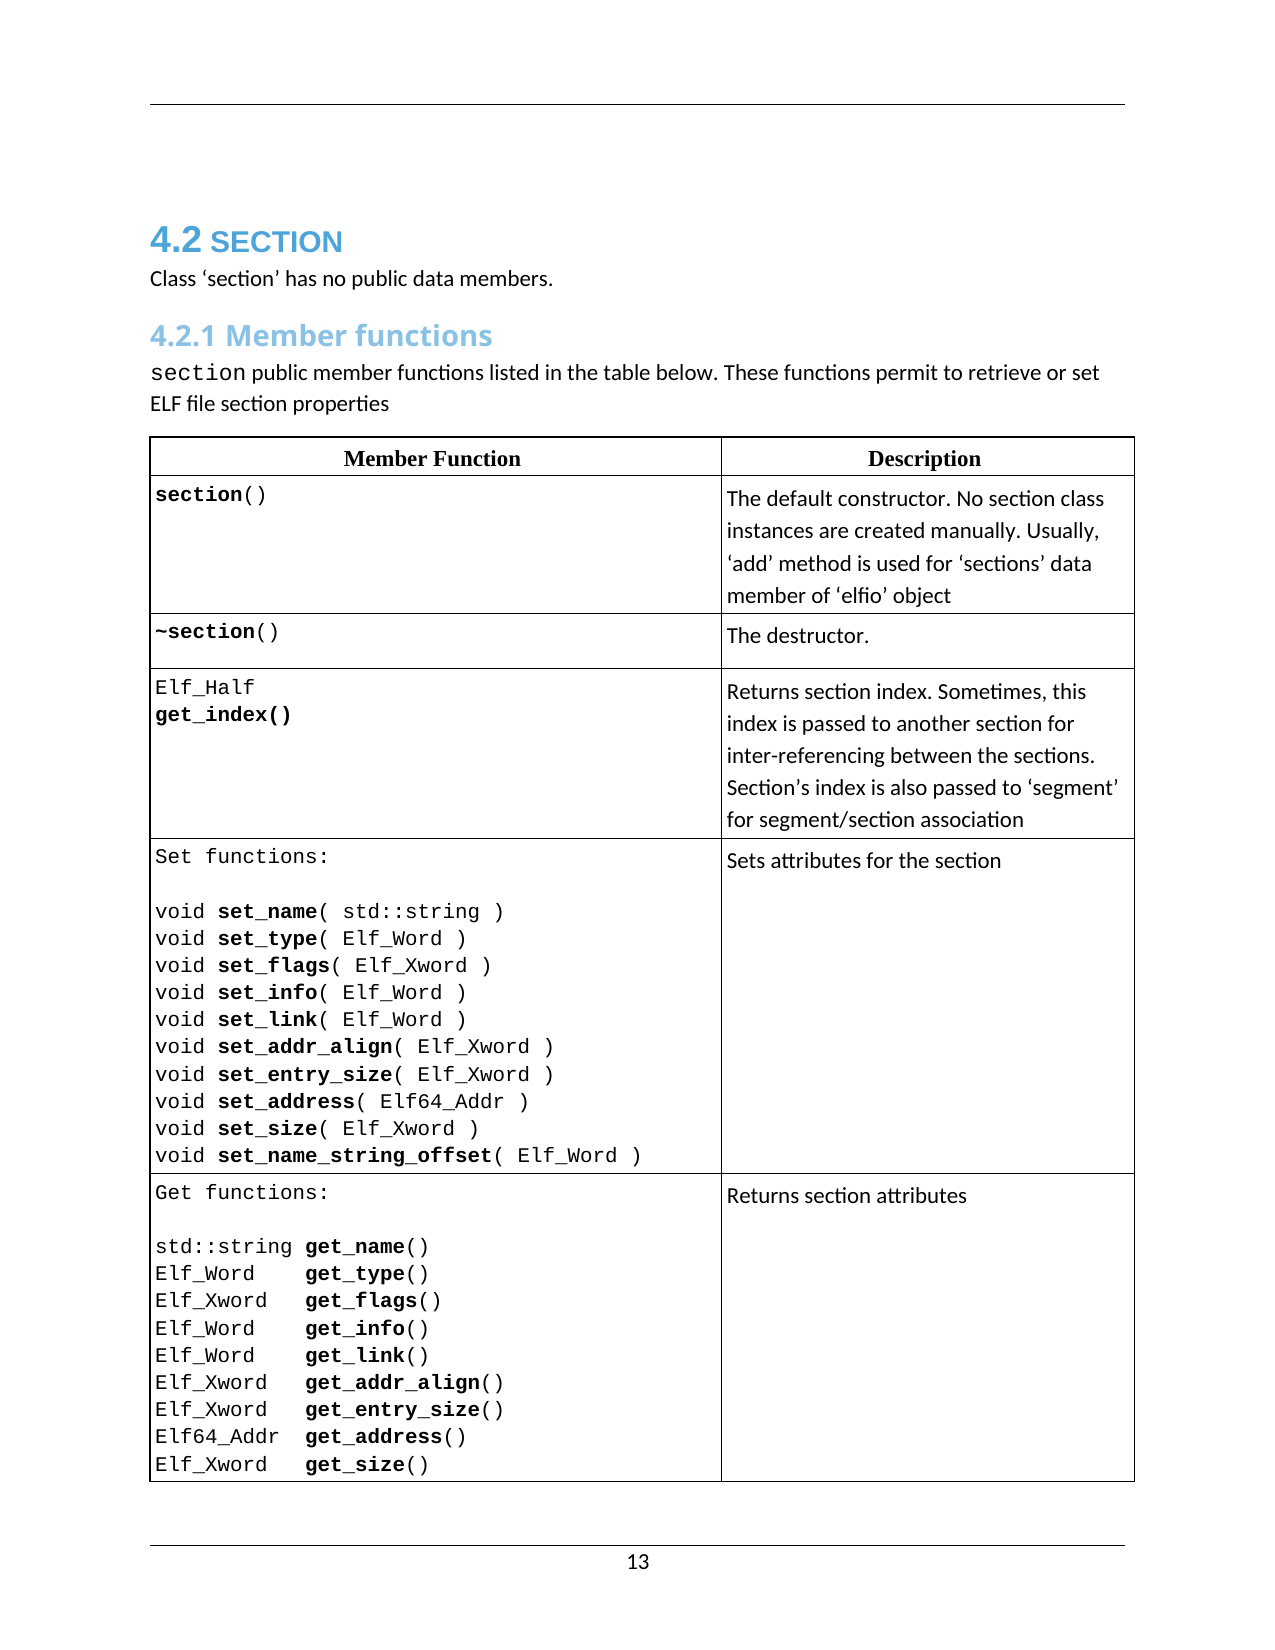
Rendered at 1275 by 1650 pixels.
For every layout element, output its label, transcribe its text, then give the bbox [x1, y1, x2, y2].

table_header Description [722, 438, 1134, 475]
text Class ‘section’ has no public data members. [150, 264, 1125, 292]
table_cell ~section() [151, 614, 721, 668]
table_cell section() [151, 476, 721, 613]
table_cell Elf_Half get_index() [151, 669, 721, 837]
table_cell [151, 1174, 721, 1481]
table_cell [722, 1174, 1134, 1481]
subtitle Member functions [150, 315, 1125, 355]
table_cell Set functions: void set_name( std::string ) void set_type( Elf_Word ) void set_flags( Elf_Xword ) void set_info( Elf_Word ) void set_link( Elf_Word ) void set_addr_align( Elf_Xword ) void set_entry_size( Elf_Xword ) void set_address( Elf64_Addr ) void set_size( Elf_Xword ) void set_name_string_offset( Elf_Word ) [151, 839, 721, 1173]
table_cell Sets attributes for the section [722, 839, 1134, 1173]
table_header Member Function [151, 438, 721, 475]
table_cell Returns section index. Sometimes, this index is passed to another section for inter-referencing between the sections. Section’s index is also passed to ‘segment’ for segment/section association [722, 669, 1134, 837]
table_cell The default constructor. No section class instances are created manually. Usually, ‘add’ method is used for ‘sections’ data member of ‘elfio’ object [722, 476, 1134, 613]
subtitle section [150, 218, 1125, 261]
table_cell The destructor. [722, 614, 1134, 668]
text section public member functions listed in the table below. These functions permit to retrieve or set ELF file section properties [150, 358, 1125, 417]
